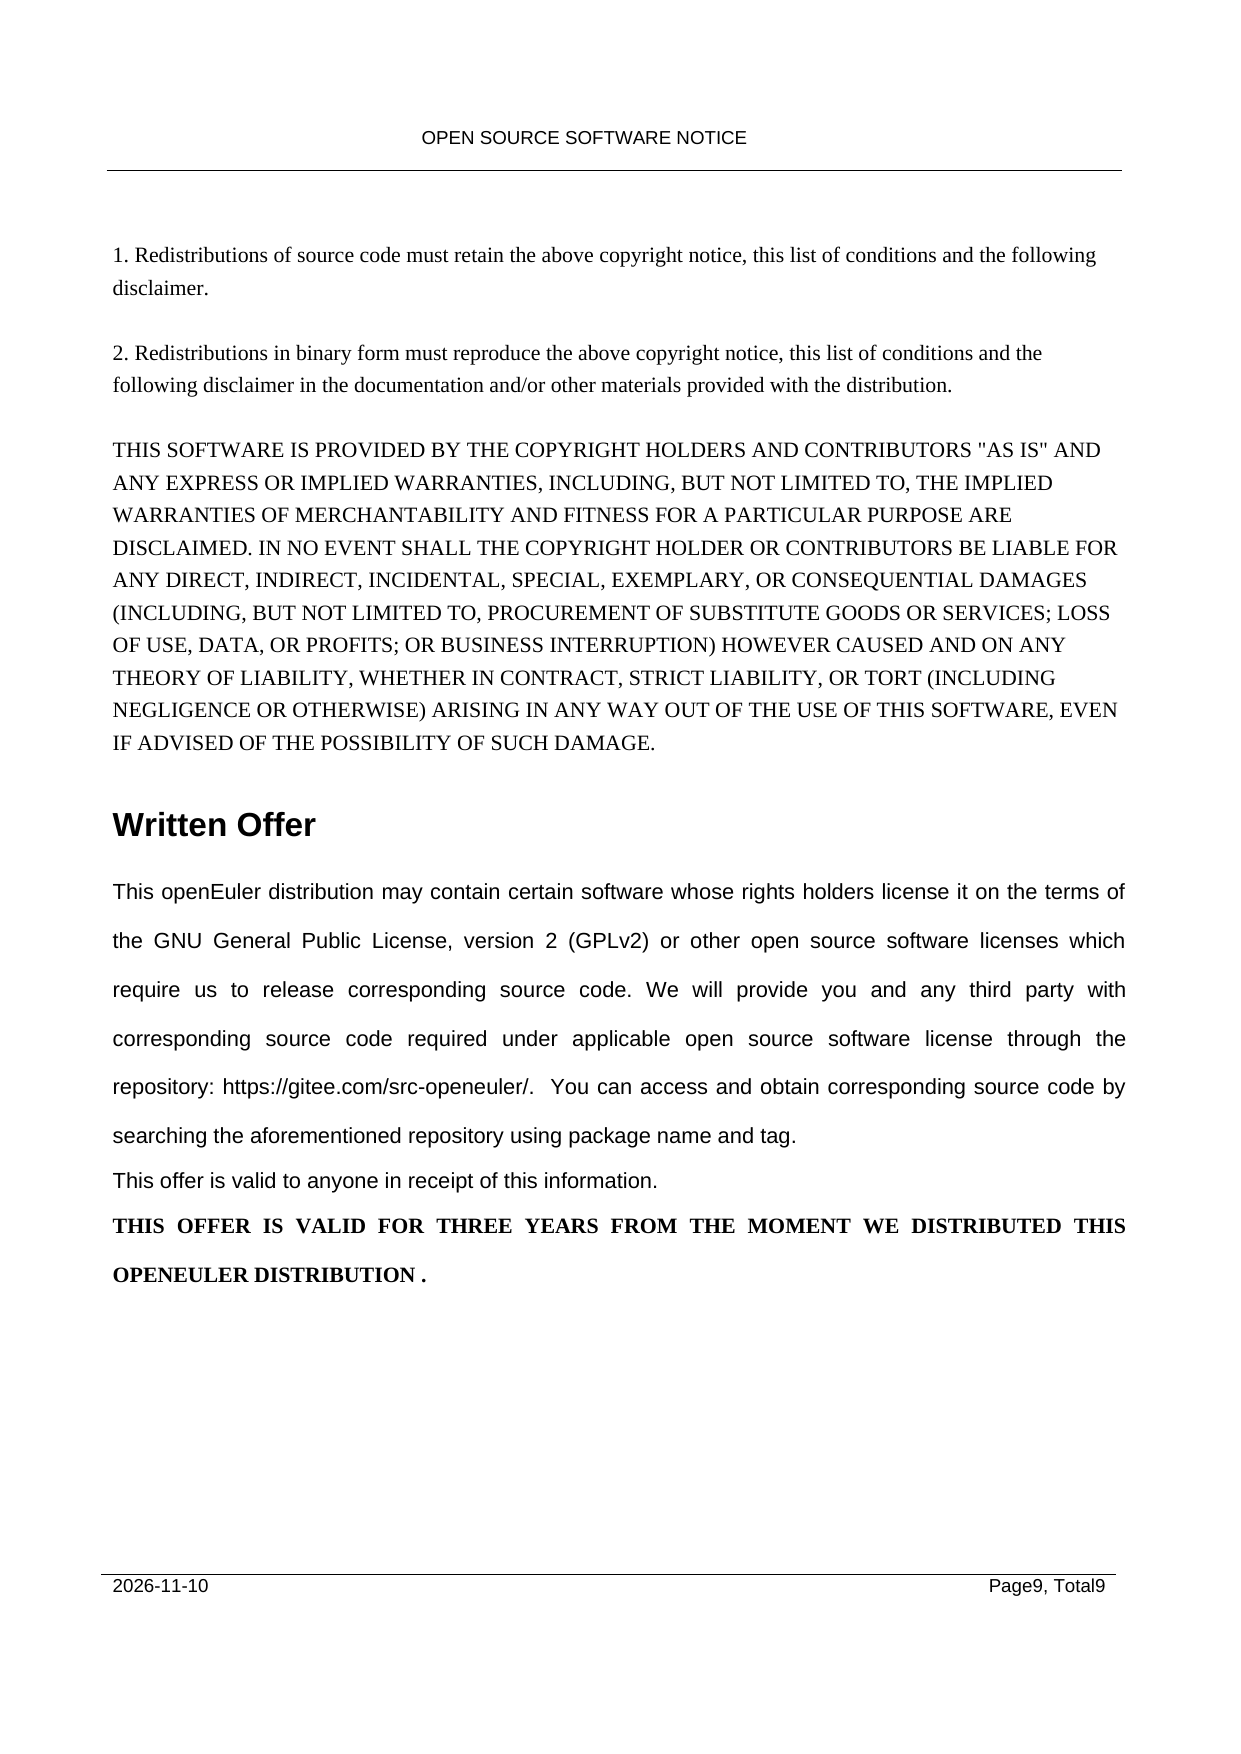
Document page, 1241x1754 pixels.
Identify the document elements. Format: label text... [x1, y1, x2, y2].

text Written Offer [112, 791, 1128, 856]
text This openEuler distribution may contain certain software whose rights holders license it on the terms of the GNU General Public License, version 2 (GPLv2) or other open source software licenses which require us to release corresponding source code. We will provide you and any third party with corresponding source code required under applicable open source software license through the repository: https://gitee.com/src-openeuler/. You can access and obtain corresponding source code by searching the aforementioned repository using package name and tag. [112, 876, 1128, 1152]
text THIS OFFER IS VALID FOR THREE YEARS FROM THE MOMENT WE DISTRIBUTED THIS OPENEULER DISTRIBUTION . [112, 1209, 1128, 1291]
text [112, 206, 1128, 791]
text This offer is valid to anyone in receipt of this information. [112, 1164, 1128, 1197]
